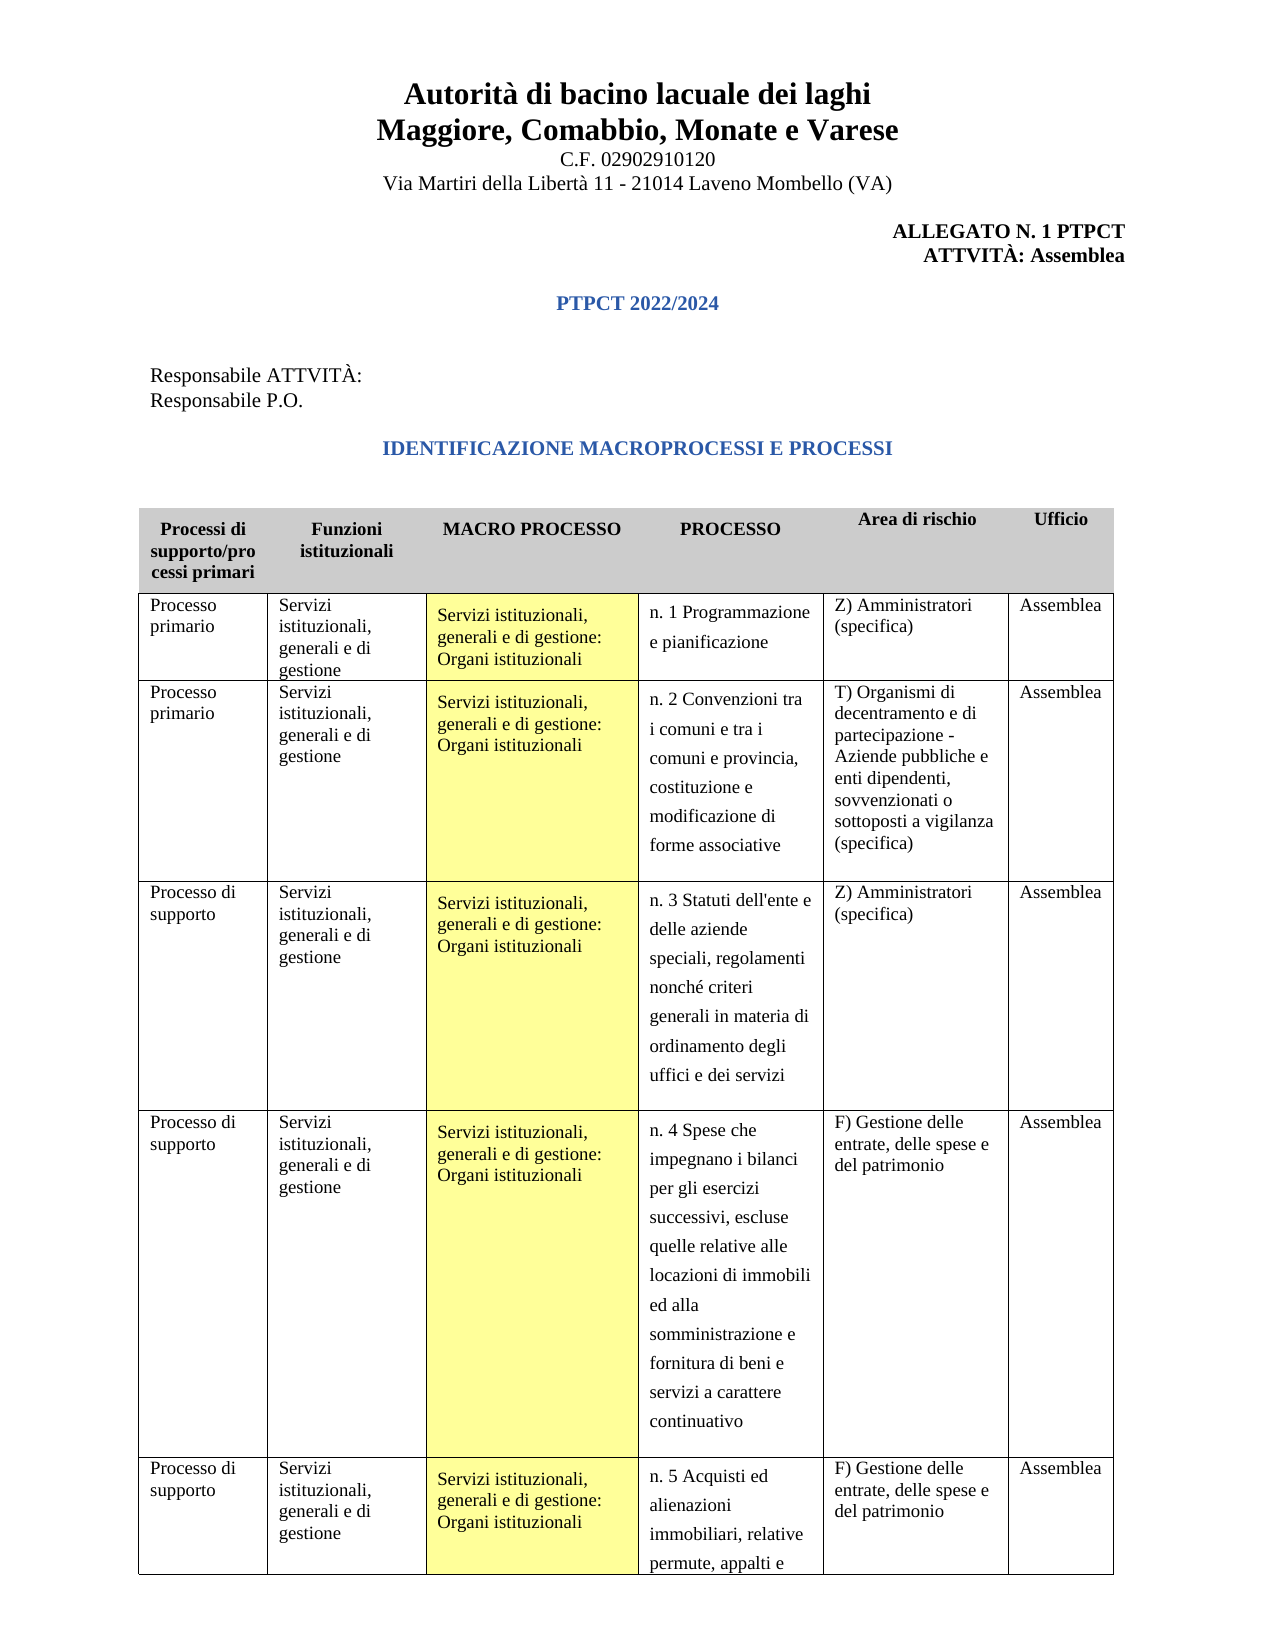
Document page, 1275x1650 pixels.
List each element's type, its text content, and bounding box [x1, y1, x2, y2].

table_cell Assemblea [1009, 882, 1113, 1110]
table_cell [427, 1458, 638, 1574]
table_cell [824, 1458, 1008, 1574]
table_cell Servizi istituzionali, generali e di gestione: Organi istituzionali [427, 882, 638, 1110]
table_cell Assemblea [1009, 681, 1113, 881]
text PTPCT 2022/2024 [150, 291, 1125, 315]
text C.F. 02902910120 [150, 147, 1125, 171]
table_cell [268, 1458, 426, 1574]
text ATTVITÀ: Assemblea [150, 243, 1125, 267]
table_cell T) Organismi di decentramento e di partecipazione - Aziende pubbliche e enti dipendenti, sovvenzionati o sottoposti a vigilanza (specifica) [824, 681, 1008, 881]
table_cell Processo primario [139, 594, 267, 680]
table_cell Servizi istituzionali, generali e di gestione [268, 1111, 426, 1457]
table_cell n. 2 Convenzioni tra i comuni e tra i comuni e provincia, costituzione e modificazione di forme associative [639, 681, 823, 881]
table_cell n. 4 Spese che impegnano i bilanci per gli esercizi successivi, escluse quelle relative alle locazioni di immobili ed alla somministrazione e fornitura di beni e servizi a carattere continuativo [639, 1111, 823, 1457]
table_cell Assemblea [1009, 594, 1113, 680]
text Responsabile ATTVITÀ: [150, 363, 1125, 387]
table_cell Servizi istituzionali, generali e di gestione: Organi istituzionali [427, 681, 638, 881]
table_cell Servizi istituzionali, generali e di gestione [268, 882, 426, 1110]
table_cell Processo primario [139, 681, 267, 881]
table_cell Processo di supporto [139, 882, 267, 1110]
table_cell n. 1 Programmazione e pianificazione [639, 594, 823, 680]
table_header Funzioni istituzionali [267, 508, 426, 593]
table_header MACRO PROCESSO [426, 508, 638, 593]
table_header Area di rischio [823, 508, 1008, 593]
text Maggiore, Comabbio, Monate e Varese [150, 111, 1125, 147]
table_cell Processo di supporto [139, 1111, 267, 1457]
table_cell Servizi istituzionali, generali e di gestione: Organi istituzionali [427, 1111, 638, 1457]
table_header Ufficio [1008, 508, 1114, 593]
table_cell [139, 1458, 267, 1574]
text Via Martiri della Libertà 11 - 21014 Laveno Mombello (VA) [150, 171, 1125, 195]
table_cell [639, 1458, 823, 1574]
table_cell Servizi istituzionali, generali e di gestione: Organi istituzionali [427, 594, 638, 680]
table_cell F) Gestione delle entrate, delle spese e del patrimonio [824, 1111, 1008, 1457]
table_header Processi di supporto/processi primari [139, 508, 267, 593]
table_cell Assemblea [1009, 1111, 1113, 1457]
text ALLEGATO N. 1 PTPCT [150, 219, 1125, 243]
table_cell Servizi istituzionali, generali e di gestione [268, 594, 426, 680]
table_cell Assemblea [1009, 1458, 1113, 1574]
table_cell Z) Amministratori (specifica) [824, 882, 1008, 1110]
table_cell Servizi istituzionali, generali e di gestione [268, 681, 426, 881]
text Responsabile P.O. [150, 387, 1125, 412]
table_cell Z) Amministratori (specifica) [824, 594, 1008, 680]
text IDENTIFICAZIONE MACROPROCESSI E PROCESSI [150, 436, 1125, 460]
text Autorità di bacino lacuale dei laghi [150, 75, 1125, 111]
table_header PROCESSO [638, 508, 823, 593]
table_cell n. 3 Statuti dell'ente e delle aziende speciali, regolamenti nonché criteri generali in materia di ordinamento degli uffici e dei servizi [639, 882, 823, 1110]
